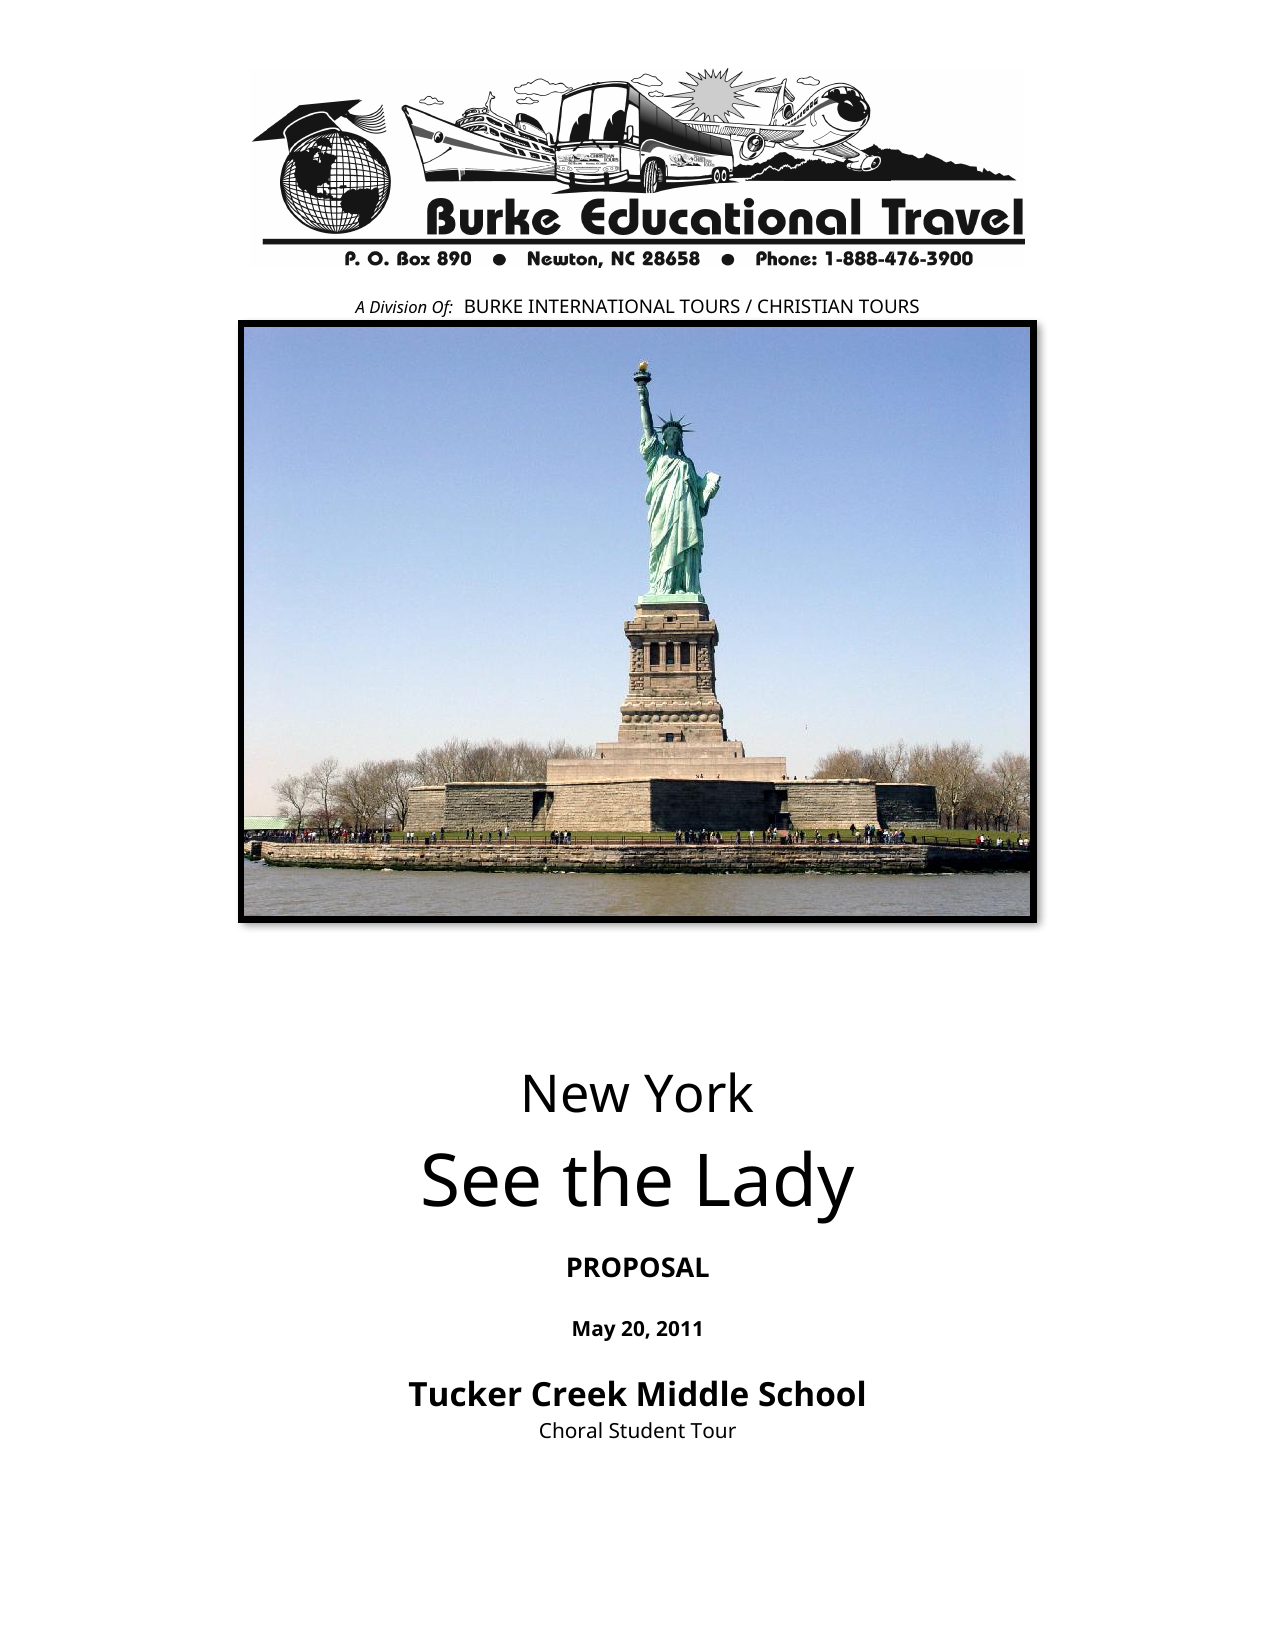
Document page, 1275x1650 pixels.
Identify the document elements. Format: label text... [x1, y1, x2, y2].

subtitle PROPOSAL [150, 1249, 1125, 1286]
text May 20, 2011 [150, 1314, 1125, 1343]
subtitle Tucker Creek Middle School [150, 1371, 1125, 1417]
picture [244, 327, 1030, 916]
subtitle Choral Student Tour [150, 1417, 1125, 1445]
text New York [150, 1057, 1125, 1128]
text See the Lady [150, 1128, 1125, 1227]
picture [250, 68, 1025, 268]
text A Division Of: BURKE INTERNATIONAL TOURS / CHRISTIAN TOURS [150, 294, 1125, 319]
